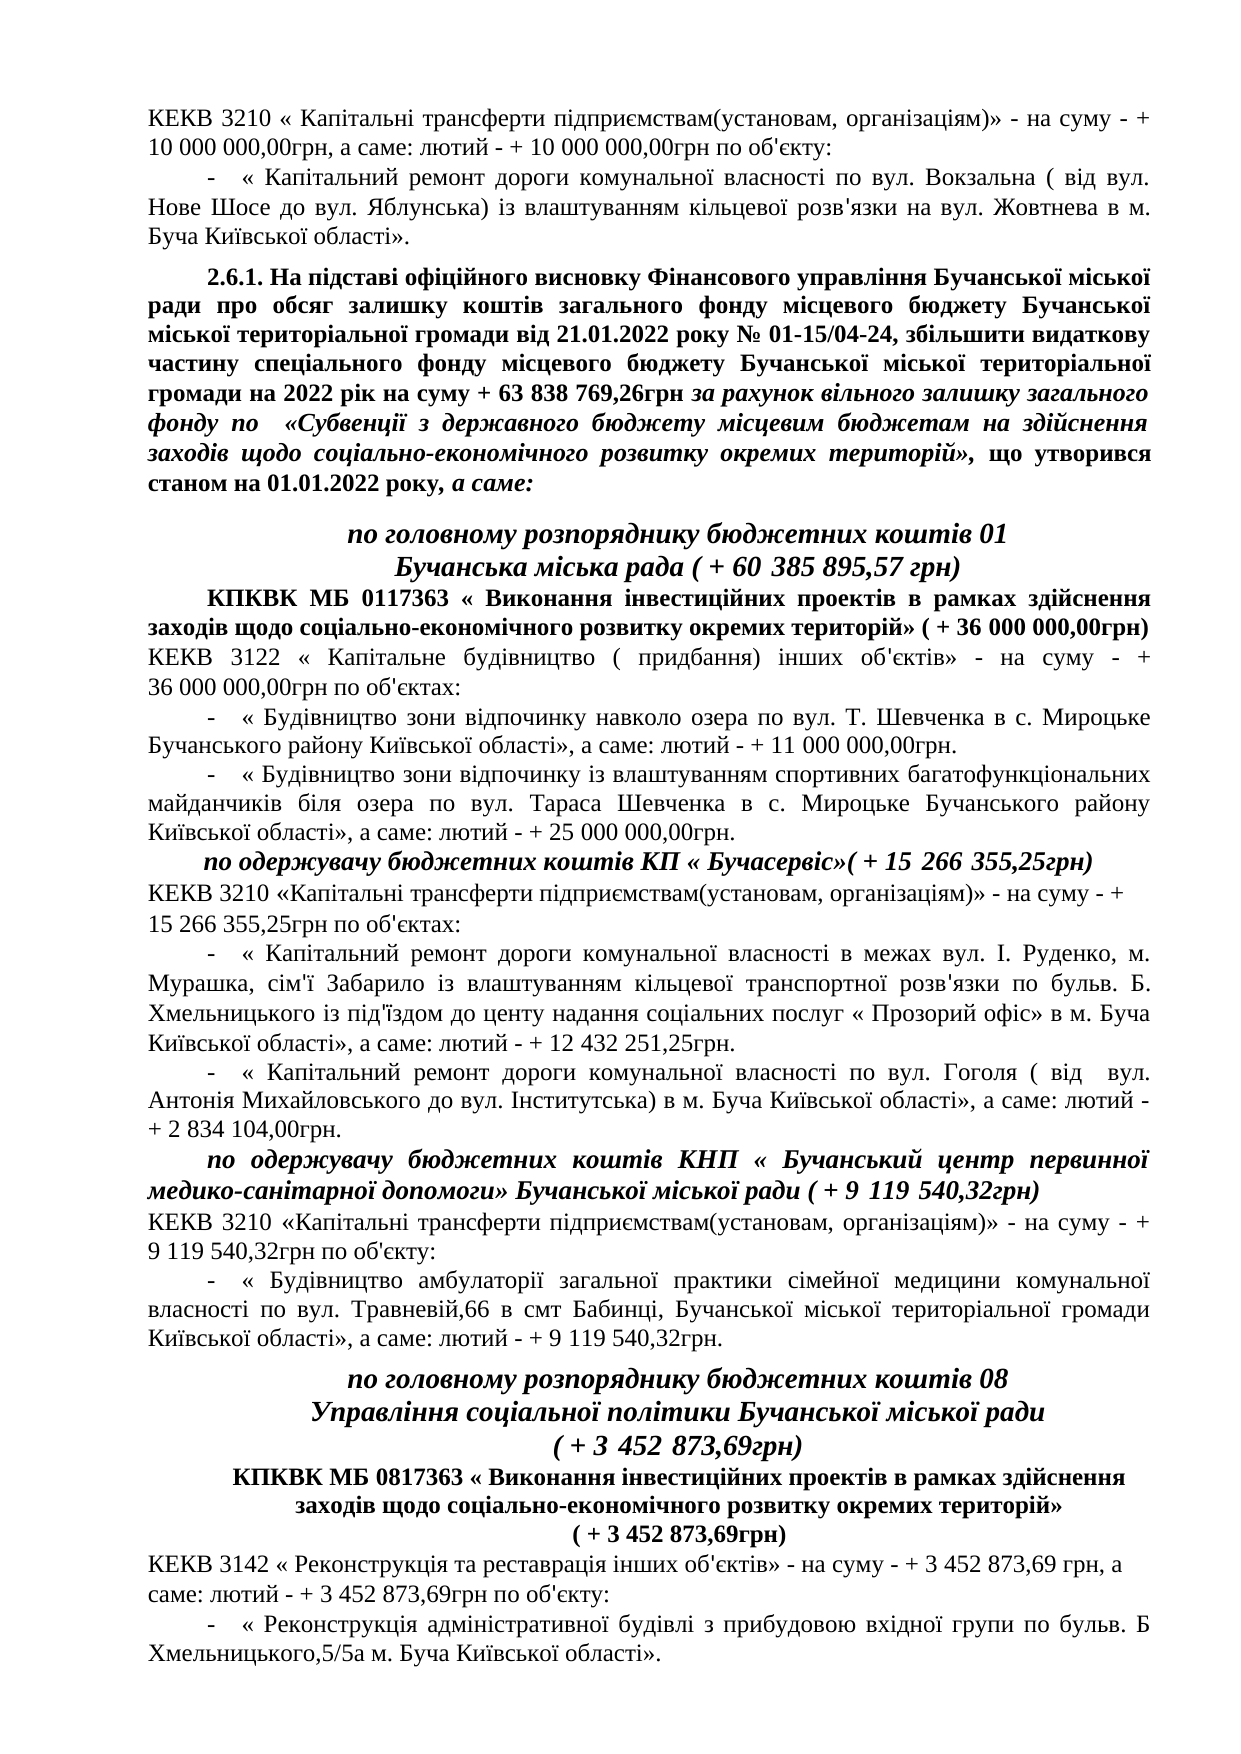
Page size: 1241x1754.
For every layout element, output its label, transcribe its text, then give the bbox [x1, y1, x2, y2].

text КПКВК МБ 0117363 « Виконання інвестиційних проектів в рамках здійснення заходів щодо соціально-економічного розвитку окремих територій» ( + 36 000 000,00грн) [148, 583, 1152, 641]
text Бучанська міська рада ( + 60 385 895,57 грн) [148, 549, 1152, 583]
list « Будівництво зони відпочинку із влаштуванням спортивних багатофункціональних майданчиків біля озера по вул. Тараса Шевченка в с. Мироцьке Бучанського району Київської області», а саме: лютий - + 25 000 000,00грн. [148, 759, 1152, 845]
list « Будівництво зони відпочинку навколо озера по вул. Т. Шевченка в с. Мироцьке Бучанського району Київської області», а саме: лютий - + 11 000 000,00грн. [148, 702, 1152, 759]
list КЕКВ 3142 « Реконструкція та реставрація інших об'єктів» - на суму - + 3 452 873,69 грн, а саме: лютий - + 3 452 873,69грн по об'єкту: [148, 1548, 1152, 1609]
list КПКВК МБ 0817363 « Виконання інвестиційних проектів в рамках здійснення заходів щодо соціально-економічного розвитку окремих територій» [207, 1462, 1152, 1519]
list « Капітальний ремонт дороги комунальної власності по вул. Гоголя ( від вул. Антонія Михайловського до вул. Інститутська) в м. Буча Київської області», а саме: лютий - + 2 834 104,00грн. [148, 1057, 1152, 1143]
list ( + 3 452 873,69грн) [207, 1428, 1152, 1462]
text КЕКВ 3210 «Капітальні трансферти підприємствам(установам, організаціям)» - на суму - + 15 266 355,25грн по об'єктах: [148, 877, 1152, 938]
text КЕКВ 3122 « Капітальне будівництво ( придбання) інших об'єктів» - на суму - + 36 000 000,00грн по об'єктах: [148, 641, 1152, 702]
text по головному розпоряднику бюджетних коштів 01 [148, 516, 1152, 549]
text по одержувачу бюджетних коштів КНП « Бучанський центр первинної медико-санітарної допомоги» Бучанської міської ради ( + 9 119 540,32грн) [148, 1143, 1152, 1205]
text КЕКВ 3210 « Капітальні трансферти підприємствам(установам, організаціям)» - на суму - + 10 000 000,00грн, а саме: лютий - + 10 000 000,00грн по об'єкту: [148, 103, 1152, 162]
list « Капітальний ремонт дороги комунальної власності по вул. Вокзальна ( від вул. Нове Шосе до вул. Яблунська) із влаштуванням кільцевої розв'язки на вул. Жовтнева в м. Буча Київської області». [148, 162, 1152, 250]
list « Капітальний ремонт дороги комунальної власності в межах вул. І. Руденко, м. Мурашка, сім'ї Забарило із влаштуванням кільцевої транспортної розв'язки по бульв. Б. Хмельницького із під'їздом до центу надання соціальних послуг « Прозорий офіс» в м. Буча Київської області», а саме: лютий - + 12 432 251,25грн. [148, 938, 1152, 1057]
list по головному розпоряднику бюджетних коштів 08 [207, 1361, 1152, 1394]
text по одержувачу бюджетних коштів КП « Бучасервіс»( + 15 266 355,25грн) [148, 845, 1152, 877]
list Управління соціальної політики Бучанської міської ради [207, 1394, 1152, 1428]
list « Будівництво амбулаторії загальної практики сімейної медицини комунальної власності по вул. Травневій,66 в смт Бабинці, Бучанської міської територіальної громади Київської області», а саме: лютий - + 9 119 540,32грн. [148, 1265, 1152, 1351]
list ( + 3 452 873,69грн) [207, 1519, 1152, 1548]
text КЕКВ 3210 «Капітальні трансферти підприємствам(установам, організаціям)» - на суму - + 9 119 540,32грн по об'єкту: [148, 1205, 1152, 1265]
text 2.6.1. На підставі офіційного висновку Фінансового управління Бучанської міської ради про обсяг залишку коштів загального фонду місцевого бюджету Бучанської міської територіальної громади від 21.01.2022 року № 01-15/04-24, збільшити видаткову частину спеціального фонду місцевого бюджету Бучанської міської територіальної громади на 2022 рік на суму + 63 838 769,26грн за рахунок вільного залишку загального фонду по «Субвенції з державного бюджету місцевим бюджетам на здійснення заходів щодо соціально-економічного розвитку окремих територій», що утворився станом на 01.01.2022 року, а саме: [148, 262, 1152, 497]
list « Реконструкція адміністративної будівлі з прибудовою вхідної групи по бульв. Б Хмельницького,5/5а м. Буча Київської області». [148, 1609, 1152, 1666]
